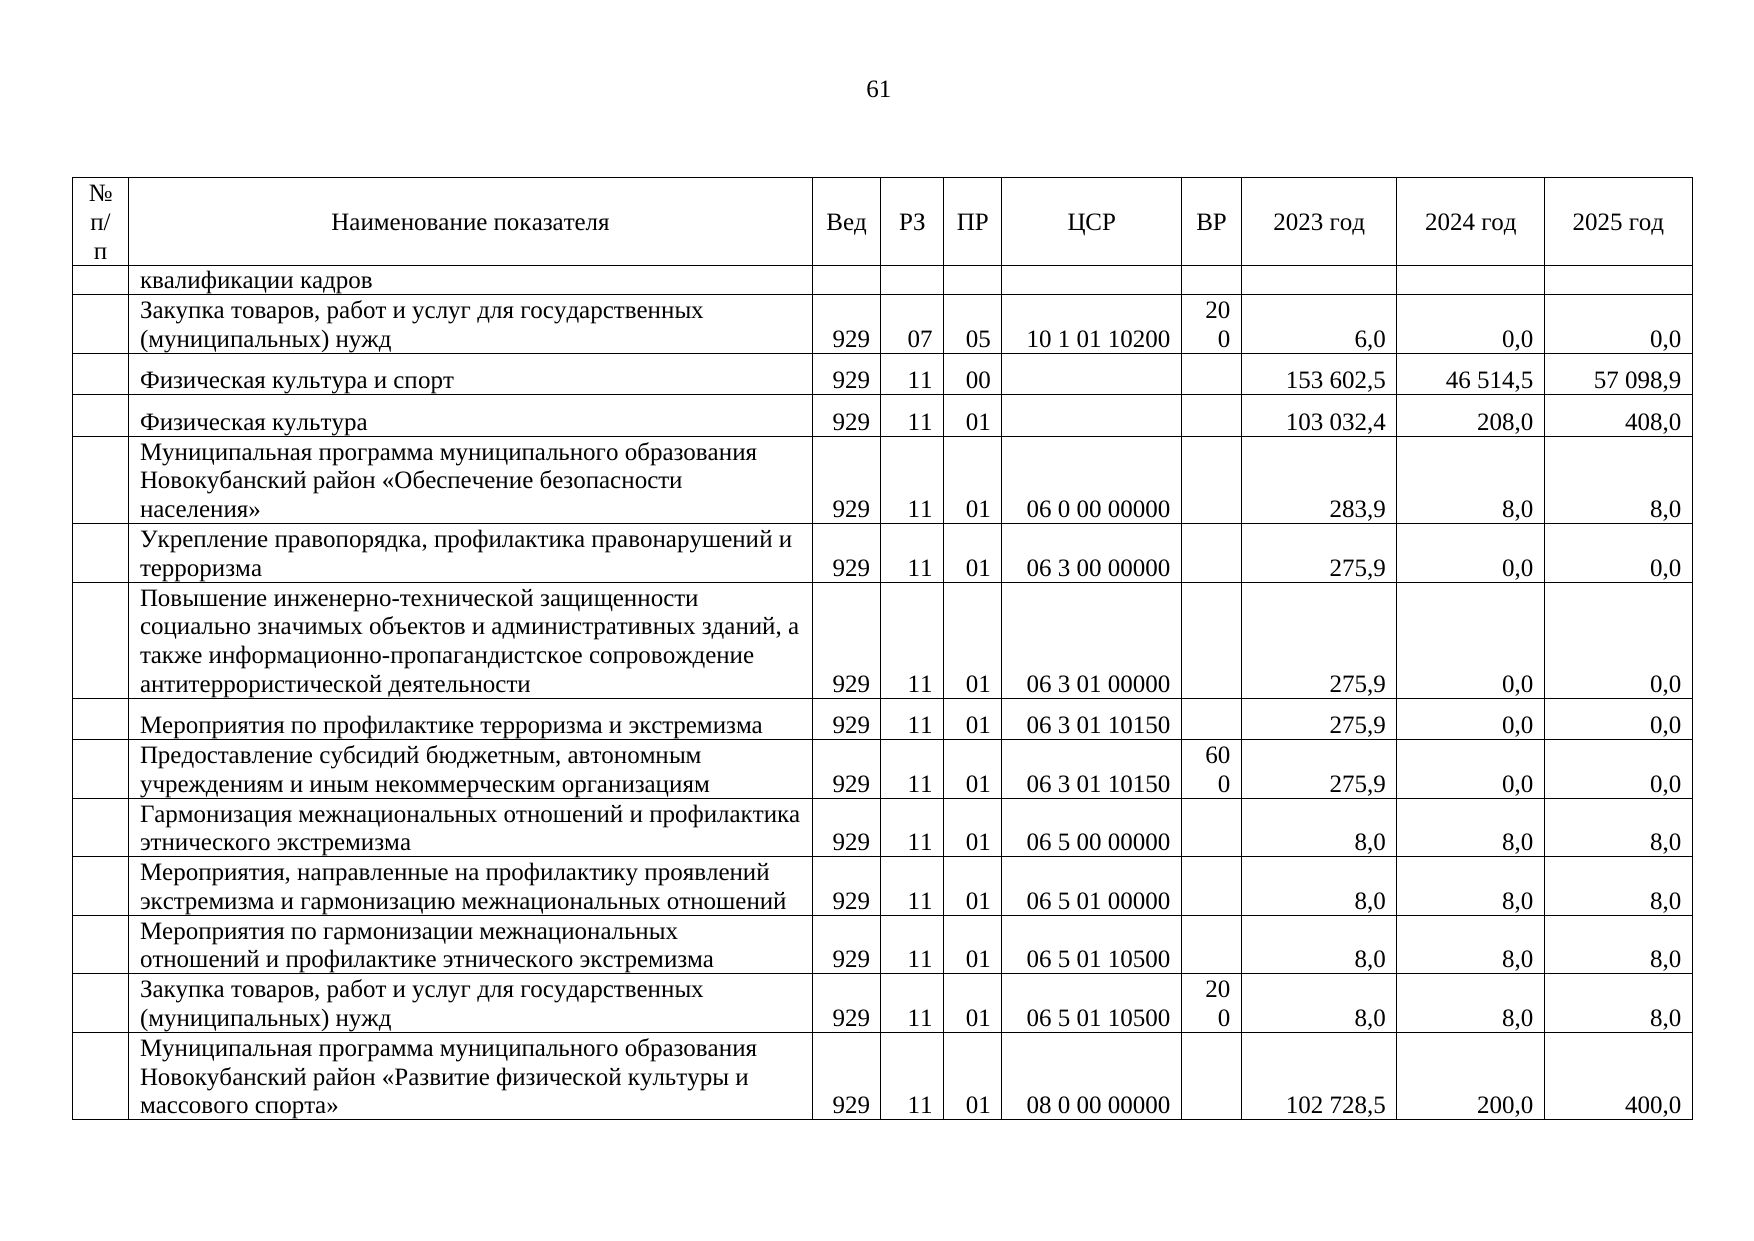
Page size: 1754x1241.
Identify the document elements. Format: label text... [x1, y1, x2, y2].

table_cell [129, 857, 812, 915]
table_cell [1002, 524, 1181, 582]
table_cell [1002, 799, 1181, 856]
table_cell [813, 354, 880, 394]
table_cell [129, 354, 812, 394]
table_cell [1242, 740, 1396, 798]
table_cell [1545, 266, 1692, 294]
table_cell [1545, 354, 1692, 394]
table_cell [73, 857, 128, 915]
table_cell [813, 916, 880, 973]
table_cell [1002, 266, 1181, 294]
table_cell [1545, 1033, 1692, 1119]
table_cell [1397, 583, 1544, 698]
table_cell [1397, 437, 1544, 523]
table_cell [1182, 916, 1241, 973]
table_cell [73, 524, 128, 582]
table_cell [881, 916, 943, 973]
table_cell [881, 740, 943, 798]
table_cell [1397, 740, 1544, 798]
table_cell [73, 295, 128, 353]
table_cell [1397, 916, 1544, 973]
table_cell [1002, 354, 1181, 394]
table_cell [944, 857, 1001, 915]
table_header 2023 год [1242, 178, 1396, 264]
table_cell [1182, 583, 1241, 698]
table_header Наименование показателя [129, 178, 812, 264]
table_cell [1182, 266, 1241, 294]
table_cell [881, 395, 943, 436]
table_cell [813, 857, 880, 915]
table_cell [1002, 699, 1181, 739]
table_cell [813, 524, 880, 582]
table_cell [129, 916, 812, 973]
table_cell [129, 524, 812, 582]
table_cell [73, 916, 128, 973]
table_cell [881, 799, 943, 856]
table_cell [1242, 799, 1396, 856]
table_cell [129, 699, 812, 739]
table_header РЗ [881, 178, 943, 264]
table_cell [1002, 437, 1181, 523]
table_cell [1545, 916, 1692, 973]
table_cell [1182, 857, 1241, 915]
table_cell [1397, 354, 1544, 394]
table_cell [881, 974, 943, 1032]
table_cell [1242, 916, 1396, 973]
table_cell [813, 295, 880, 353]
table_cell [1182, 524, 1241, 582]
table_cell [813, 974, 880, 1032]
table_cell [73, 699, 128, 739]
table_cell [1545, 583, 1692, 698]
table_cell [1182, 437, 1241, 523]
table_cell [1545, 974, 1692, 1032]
table_header 2025 год [1545, 178, 1692, 264]
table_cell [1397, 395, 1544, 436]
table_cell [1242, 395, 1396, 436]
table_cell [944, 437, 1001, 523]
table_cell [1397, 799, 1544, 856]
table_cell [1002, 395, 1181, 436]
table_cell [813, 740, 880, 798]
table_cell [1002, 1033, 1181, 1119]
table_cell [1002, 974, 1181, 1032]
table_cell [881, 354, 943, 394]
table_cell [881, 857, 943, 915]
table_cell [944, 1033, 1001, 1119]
table_header ПР [944, 178, 1001, 264]
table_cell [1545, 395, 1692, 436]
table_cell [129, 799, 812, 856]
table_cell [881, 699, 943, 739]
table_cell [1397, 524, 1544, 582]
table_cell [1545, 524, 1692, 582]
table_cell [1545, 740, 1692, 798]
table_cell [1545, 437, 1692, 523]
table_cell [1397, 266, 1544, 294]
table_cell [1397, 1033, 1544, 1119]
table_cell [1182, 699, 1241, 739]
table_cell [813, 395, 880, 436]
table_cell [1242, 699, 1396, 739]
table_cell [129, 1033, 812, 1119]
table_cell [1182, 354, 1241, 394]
table_header ВР [1182, 178, 1241, 264]
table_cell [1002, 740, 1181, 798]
table_header № п/п [73, 178, 128, 264]
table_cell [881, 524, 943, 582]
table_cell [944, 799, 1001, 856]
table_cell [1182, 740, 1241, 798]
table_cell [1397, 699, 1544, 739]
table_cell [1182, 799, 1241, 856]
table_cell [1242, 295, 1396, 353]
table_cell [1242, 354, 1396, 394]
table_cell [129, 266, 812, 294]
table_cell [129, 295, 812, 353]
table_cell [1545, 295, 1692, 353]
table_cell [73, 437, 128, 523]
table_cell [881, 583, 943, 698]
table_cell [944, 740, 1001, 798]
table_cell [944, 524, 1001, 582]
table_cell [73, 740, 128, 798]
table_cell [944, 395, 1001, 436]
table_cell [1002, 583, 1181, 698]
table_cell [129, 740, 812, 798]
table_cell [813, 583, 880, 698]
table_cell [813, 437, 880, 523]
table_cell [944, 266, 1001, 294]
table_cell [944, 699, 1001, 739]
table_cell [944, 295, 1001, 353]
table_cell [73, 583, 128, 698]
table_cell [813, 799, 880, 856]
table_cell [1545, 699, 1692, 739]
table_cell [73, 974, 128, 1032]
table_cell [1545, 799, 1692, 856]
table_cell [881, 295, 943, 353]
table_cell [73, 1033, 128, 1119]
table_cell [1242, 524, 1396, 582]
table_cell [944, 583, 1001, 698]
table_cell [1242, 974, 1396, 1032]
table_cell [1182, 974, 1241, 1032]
table_header ЦСР [1002, 178, 1181, 264]
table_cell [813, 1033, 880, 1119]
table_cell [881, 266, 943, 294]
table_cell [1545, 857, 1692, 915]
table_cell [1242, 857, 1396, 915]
table_header 2024 год [1397, 178, 1544, 264]
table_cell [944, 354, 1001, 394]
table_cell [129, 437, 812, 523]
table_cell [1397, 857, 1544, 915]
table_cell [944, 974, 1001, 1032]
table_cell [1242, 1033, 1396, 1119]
table_header Вед [813, 178, 880, 264]
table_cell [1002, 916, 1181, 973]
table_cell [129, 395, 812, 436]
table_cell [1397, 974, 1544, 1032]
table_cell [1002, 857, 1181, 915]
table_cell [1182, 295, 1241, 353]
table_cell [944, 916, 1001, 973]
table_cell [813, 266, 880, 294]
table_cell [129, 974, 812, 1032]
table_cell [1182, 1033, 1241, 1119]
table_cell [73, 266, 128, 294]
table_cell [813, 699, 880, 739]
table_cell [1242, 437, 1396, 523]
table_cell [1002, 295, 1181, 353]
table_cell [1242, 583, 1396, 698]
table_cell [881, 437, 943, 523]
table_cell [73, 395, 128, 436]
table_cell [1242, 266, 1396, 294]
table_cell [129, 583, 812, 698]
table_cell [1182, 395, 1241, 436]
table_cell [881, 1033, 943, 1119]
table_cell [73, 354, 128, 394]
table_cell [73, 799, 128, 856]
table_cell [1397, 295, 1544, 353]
